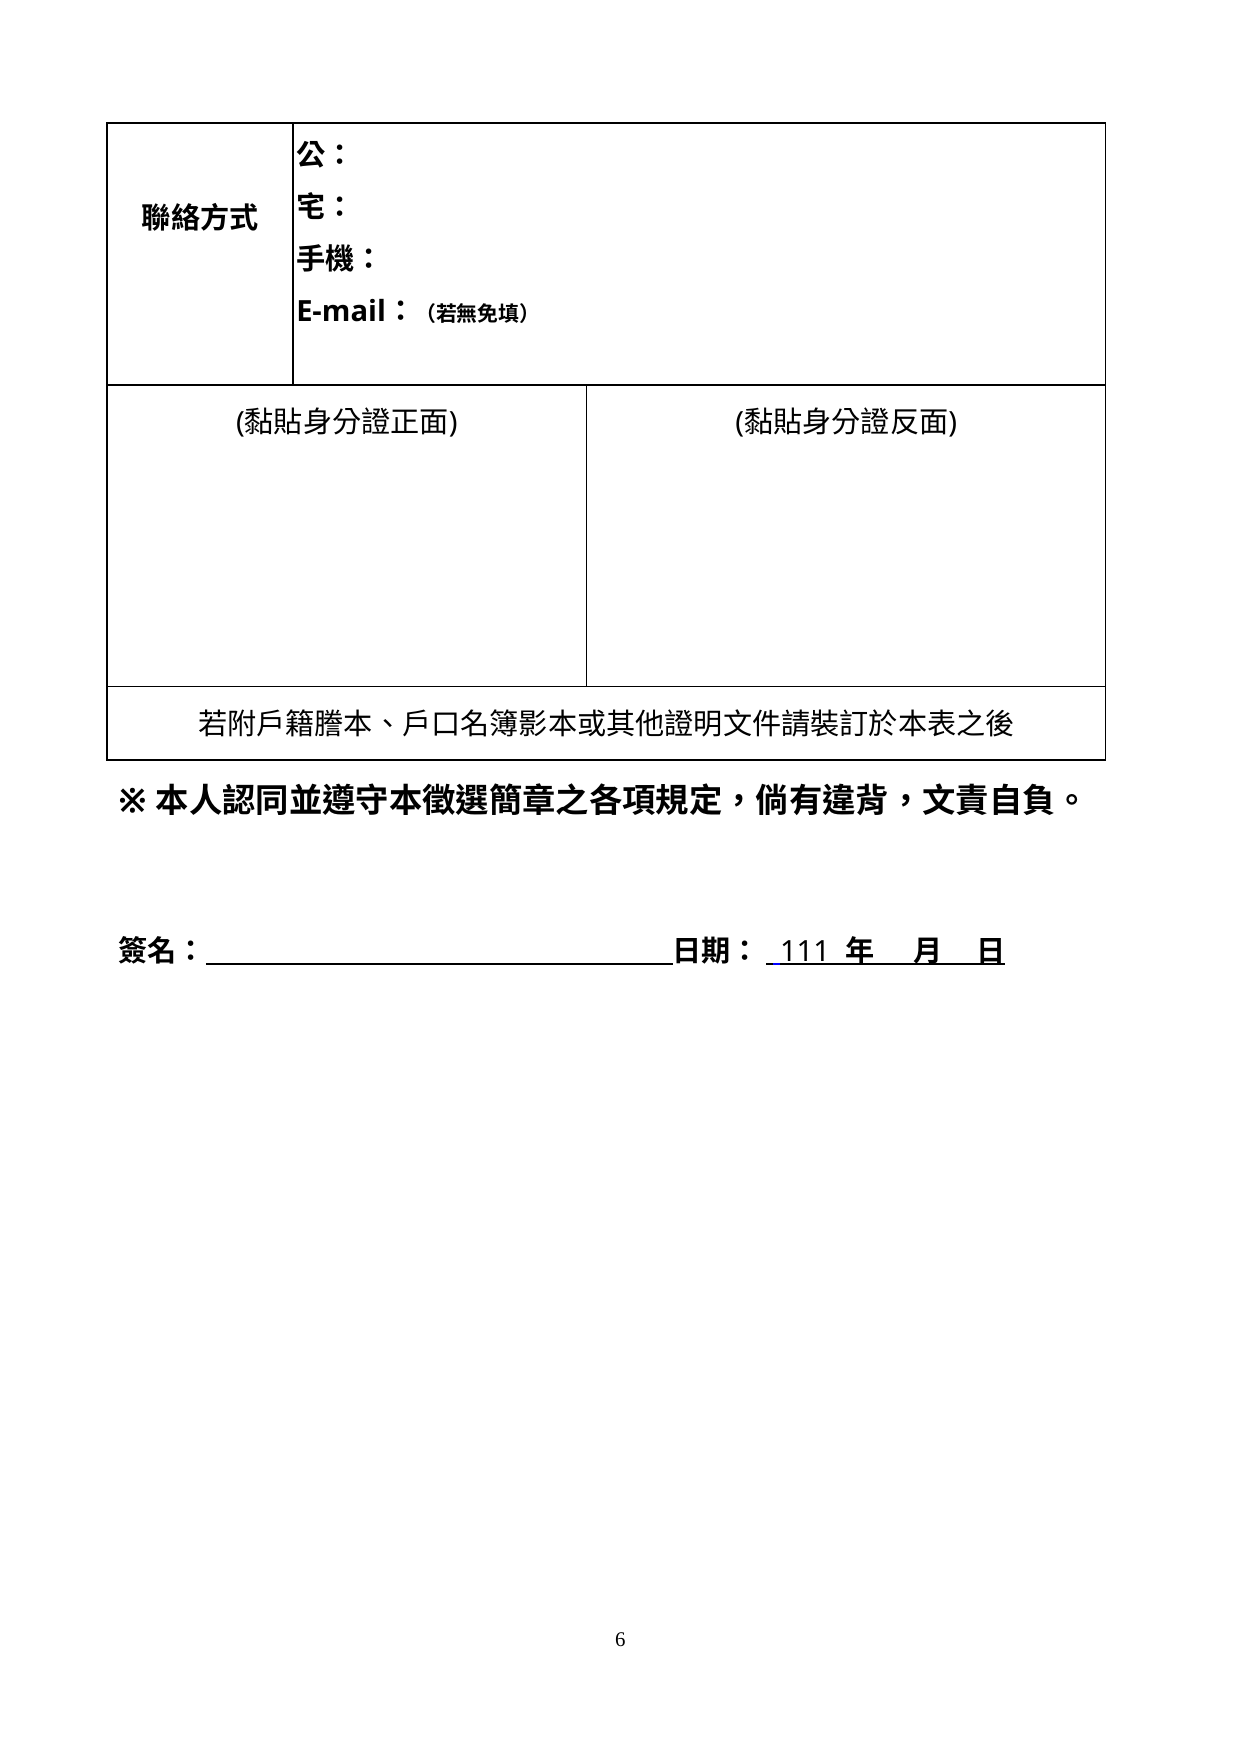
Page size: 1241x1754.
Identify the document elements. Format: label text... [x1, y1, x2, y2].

table_cell 聯絡方式 [108, 124, 292, 384]
text 簽名： 日期： 111 年 月 日 [118, 911, 1122, 986]
table_cell (黏貼身分證正面) [108, 386, 586, 686]
table_cell 公： 宅： 手機： E-mail：（若無免填） [294, 124, 1105, 384]
list 本人認同並遵守本徵選簡章之各項規定，倘有違背，文責自負。 [118, 761, 1122, 836]
table_cell (黏貼身分證反面) [587, 386, 1105, 686]
table_cell 若附戶籍謄本、戶口名簿影本或其他證明文件請裝訂於本表之後 [108, 687, 1105, 759]
